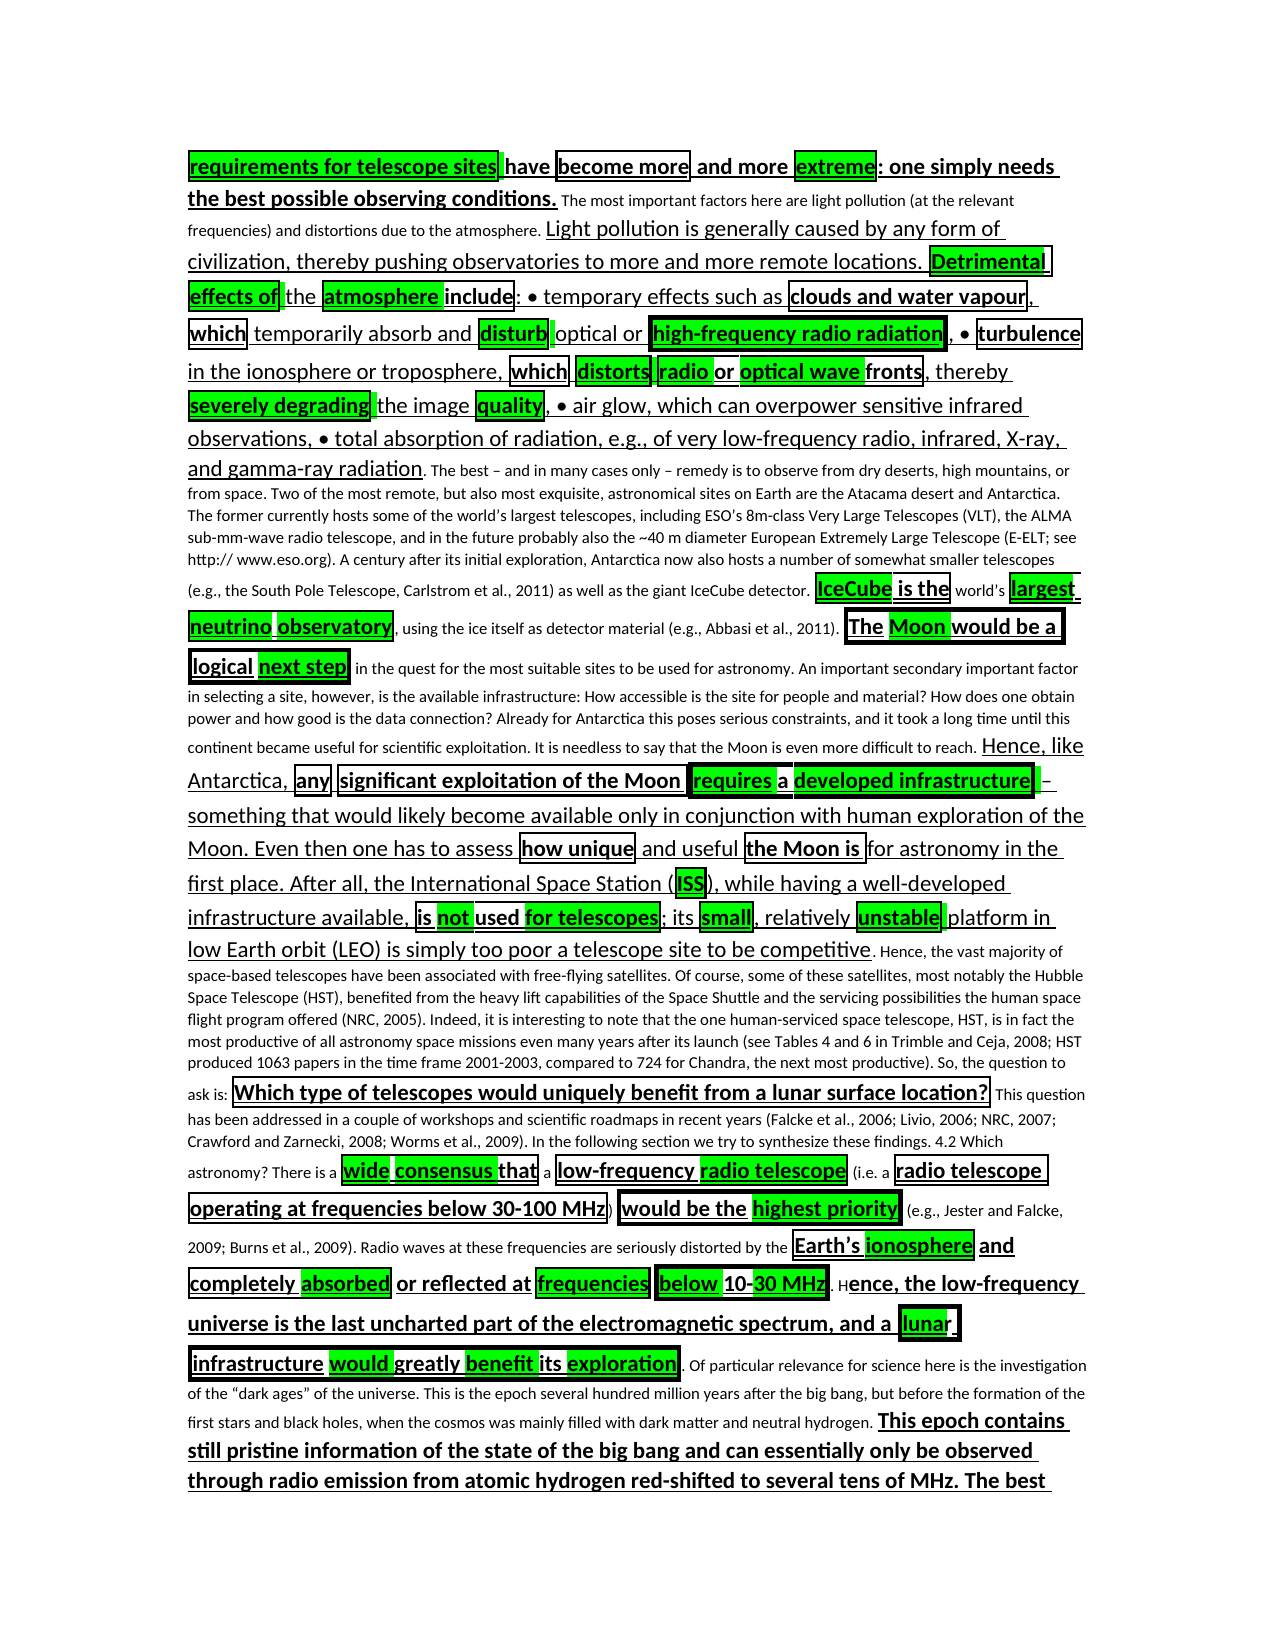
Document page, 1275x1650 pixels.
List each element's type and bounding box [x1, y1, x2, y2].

text [187, 150, 1087, 1494]
